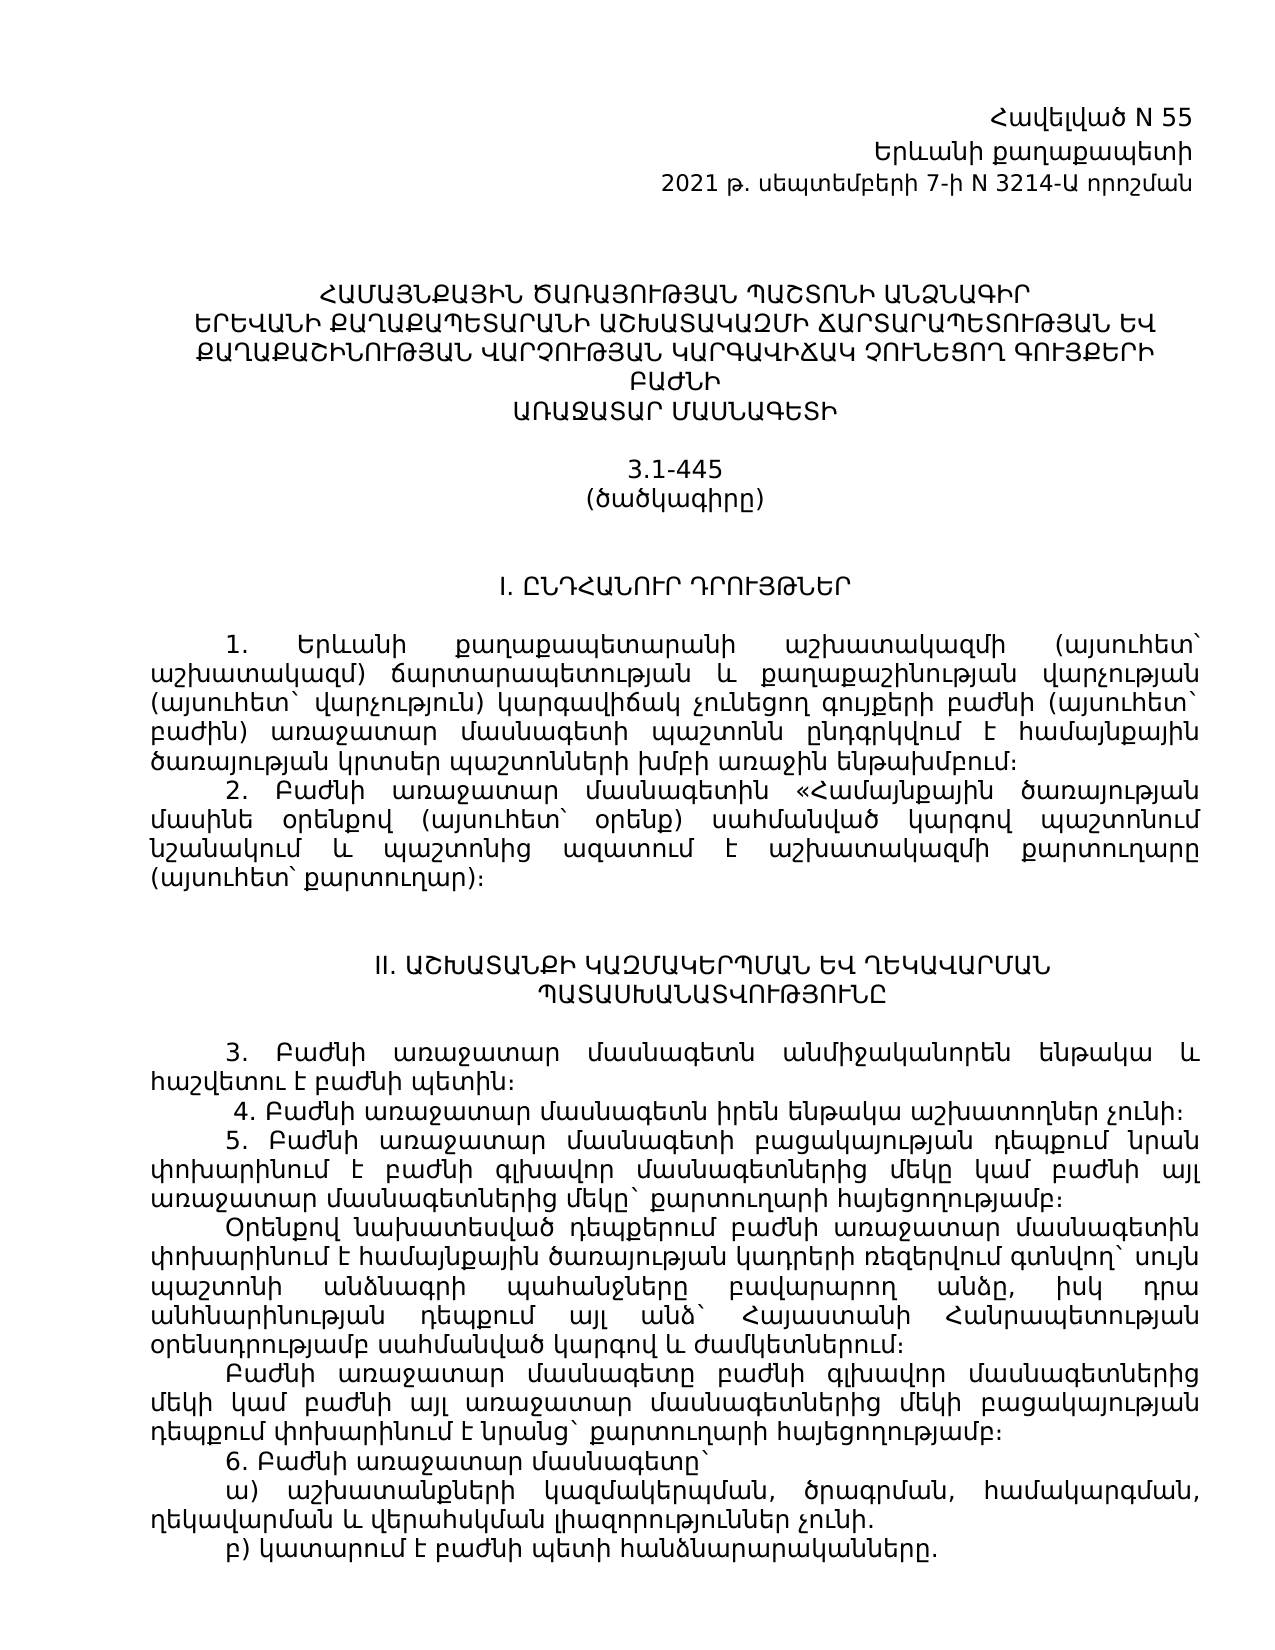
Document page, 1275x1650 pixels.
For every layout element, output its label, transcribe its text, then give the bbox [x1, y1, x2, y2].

text 3. Բաժնի առաջատար մասնագետն անմիջականորեն ենթակա և հաշվետու է բաժնի պետին։ [150, 1038, 1200, 1097]
text 5. Բաժնի առաջատար մասնագետի բացակայության դեպքում նրան փոխարինում է բաժնի գլխավոր մասնագետներից մեկը կամ բաժնի այլ առաջատար մասնագետներից մեկը` քարտուղարի հայեցողությամբ։ [150, 1126, 1200, 1213]
text ԵՐԵՎԱՆԻ ՔԱՂԱՔԱՊԵՏԱՐԱՆԻ ԱՇԽԱՏԱԿԱԶՄԻ ՃԱՐՏԱՐԱՊԵՏՈՒԹՅԱՆ ԵՎ ՔԱՂԱՔԱՇԻՆՈՒԹՅԱՆ ՎԱՐՉՈՒԹՅԱՆ ԿԱՐԳԱՎԻՃԱԿ ՉՈՒՆԵՑՈՂ ԳՈՒՅՔԵՐԻ ԲԱԺՆԻ [150, 309, 1200, 397]
text 2. Բաժնի առաջատար մասնագետին «Համայնքային ծառայության մասինե օրենքով (այսուհետ՝ օրենք) սահմանված կարգով պաշտոնում նշանակում և պաշտոնից ազատում է աշխատակազմի քարտուղարը (այսուհետ՝ քարտուղար)։ [150, 776, 1200, 892]
text I. ԸՆԴՀԱՆՈՒՐ ԴՐՈՒՅԹՆԵՐ [150, 572, 1200, 601]
text 2021 թ. սեպտեմբերի 7-ի N 3214-Ա որոշման [150, 170, 1193, 197]
text 1. Երևանի քաղաքապետարանի աշխատակազմի (այսուհետ՝ աշխատակազմ) ճարտարապետության և քաղաքաշինության վարչության (այսուհետ` վարչություն) կարգավիճակ չունեցող գույքերի բաժնի (այսուհետ` բաժին) առաջատար մասնագետի պաշտոնն ընդգրկվում է համայնքային ծառայության կրտսեր պաշտոնների խմբի առաջին ենթախմբում։ [150, 630, 1200, 776]
text 3.1-445 [150, 455, 1200, 484]
text Հավելված N 55 [150, 103, 1193, 132]
text ՊԱՏԱՍԽԱՆԱՏՎՈՒԹՅՈՒՆԸ [150, 980, 1200, 1009]
text բ) կատարում է բաժնի պետի հանձնարարականները. [150, 1534, 1200, 1563]
text 6. Բաժնի առաջատար մասնագետը` [150, 1447, 1200, 1476]
text (ծածկագիրը) [150, 484, 1200, 513]
text Երևանի քաղաքապետի [150, 137, 1193, 166]
text Օրենքով նախատեսված դեպքերում բաժնի առաջատար մասնագետին փոխարինում է համայնքային ծառայության կադրերի ռեզերվում գտնվող` սույն պաշտոնի անձնագրի պահանջները բավարարող անձը, իսկ դրա անհնարինության դեպքում այլ անձ` Հայաստանի Հանրապետության օրենսդրությամբ սահմանված կարգով և ժամկետներում։ [150, 1213, 1200, 1359]
text ԱՌԱՋԱՏԱՐ ՄԱՍՆԱԳԵՏԻ [150, 397, 1200, 426]
text 4. Բաժնի առաջատար մասնագետն իրեն ենթակա աշխատողներ չունի։ [150, 1097, 1200, 1126]
text II. ԱՇԽԱՏԱՆՔԻ ԿԱԶՄԱԿԵՐՊՄԱՆ ԵՎ ՂԵԿԱՎԱՐՄԱՆ [150, 951, 1200, 980]
text ա) աշխատանքների կազմակերպման, ծրագրման, համակարգման, ղեկավարման և վերահսկման լիազորություններ չունի. [150, 1476, 1200, 1534]
text ՀԱՄԱՅՆՔԱՅԻՆ ԾԱՌԱՅՈՒԹՅԱՆ ՊԱՇՏՈՆԻ ԱՆՁՆԱԳԻՐ [150, 280, 1200, 309]
text Բաժնի առաջատար մասնագետը բաժնի գլխավոր մասնագետներից մեկի կամ բաժնի այլ առաջատար մասնագետներից մեկի բացակայության դեպքում փոխարինում է նրանց` քարտուղարի հայեցողությամբ։ [150, 1359, 1200, 1447]
